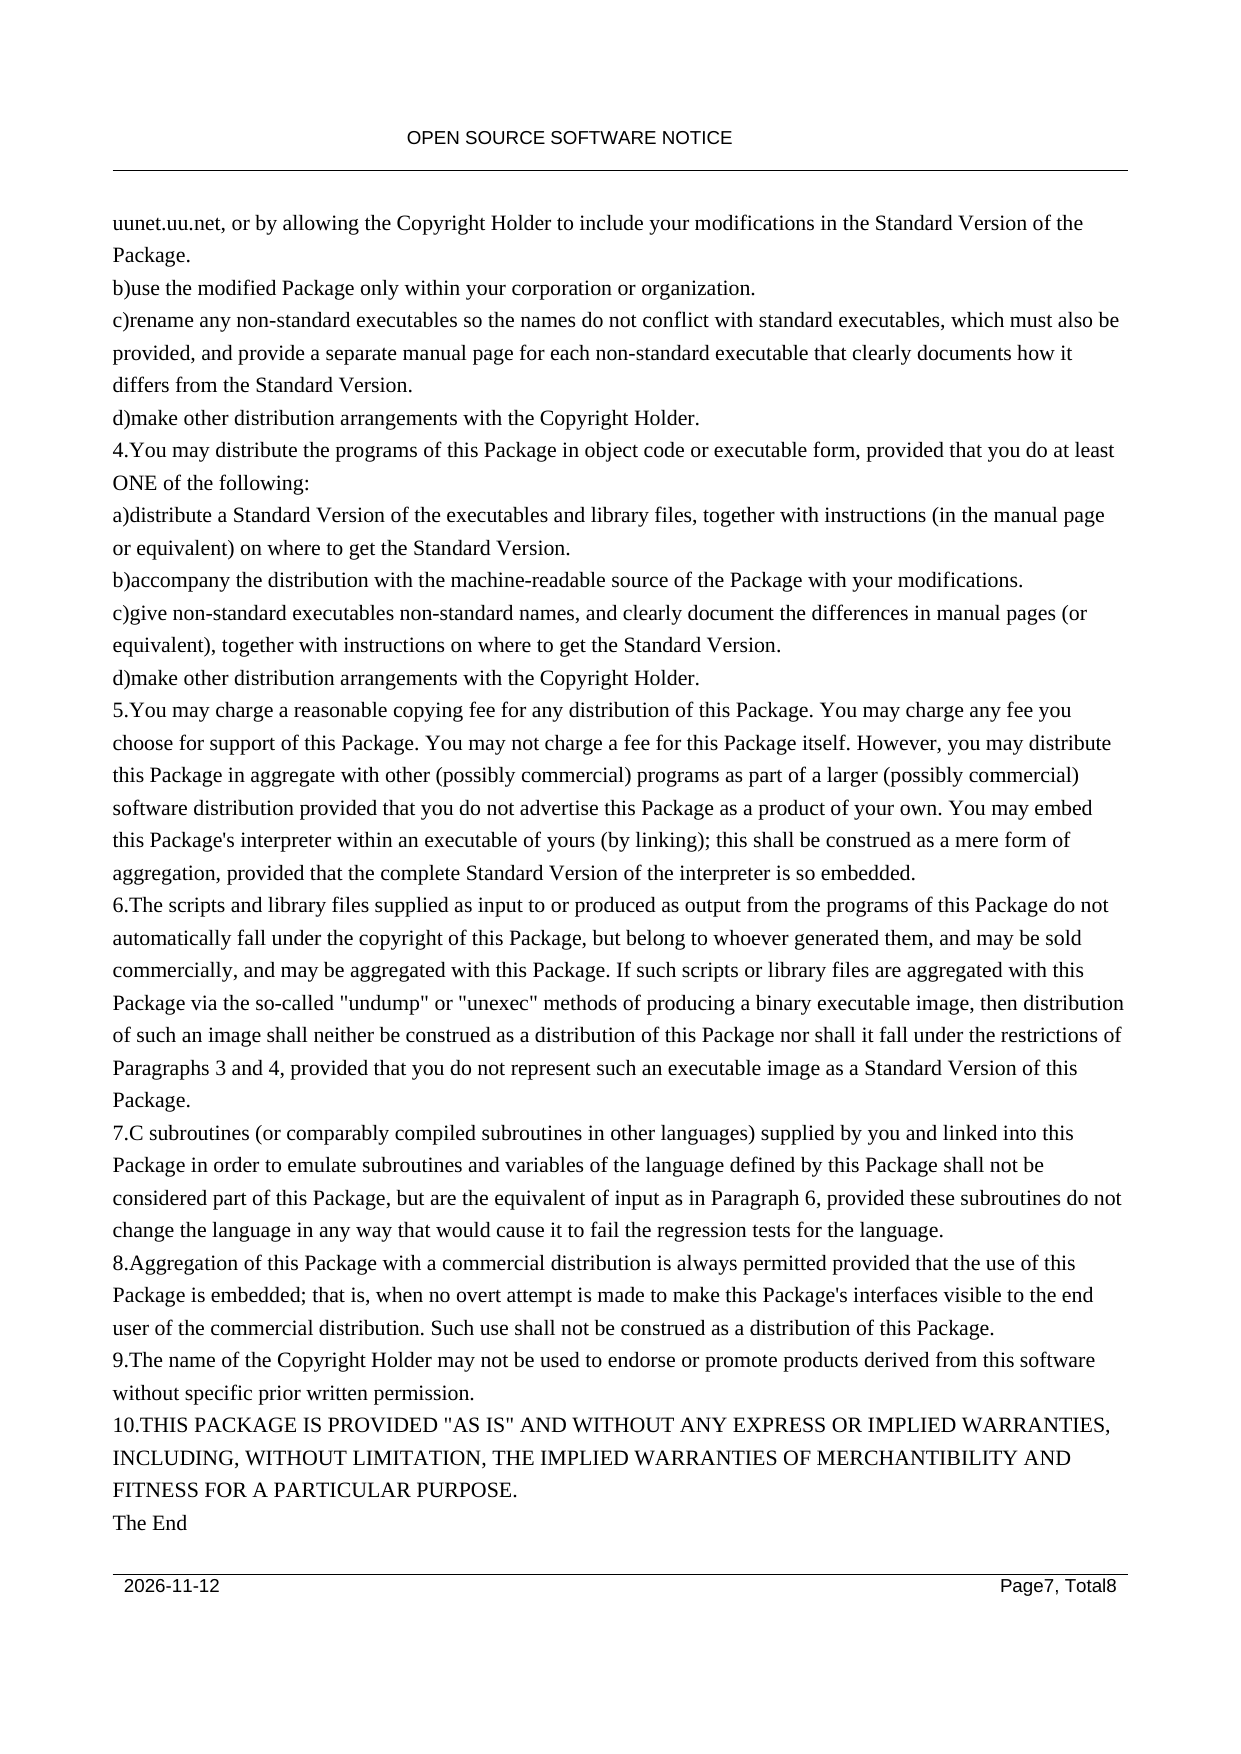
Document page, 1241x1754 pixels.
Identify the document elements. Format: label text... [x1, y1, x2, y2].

text 8.Aggregation of this Package with a commercial distribution is always permitted provided that the use of this Package is embedded; that is, when no overt attempt is made to make this Package's interfaces visible to the end user of the commercial distribution. Such use shall not be construed as a distribution of this Package. [112, 1246, 1128, 1344]
text The End [112, 1506, 1128, 1539]
text a)distribute a Standard Version of the executables and library files, together with instructions (in the manual page or equivalent) on where to get the Standard Version. [112, 499, 1128, 564]
text 7.C subroutines (or comparably compiled subroutines in other languages) supplied by you and linked into this Package in order to emulate subroutines and variables of the language defined by this Package shall not be considered part of this Package, but are the equivalent of input as in Paragraph 6, provided these subroutines do not change the language in any way that would cause it to fail the regression tests for the language. [112, 1116, 1128, 1246]
text 10.THIS PACKAGE IS PROVIDED "AS IS" AND WITHOUT ANY EXPRESS OR IMPLIED WARRANTIES, INCLUDING, WITHOUT LIMITATION, THE IMPLIED WARRANTIES OF MERCHANTIBILITY AND FITNESS FOR A PARTICULAR PURPOSE. [112, 1409, 1128, 1506]
text b)accompany the distribution with the machine-readable source of the Package with your modifications. [112, 564, 1128, 596]
text 6.The scripts and library files supplied as input to or produced as output from the programs of this Package do not automatically fall under the copyright of this Package, but belong to whoever generated them, and may be sold commercially, and may be aggregated with this Package. If such scripts or library files are aggregated with this Package via the so-called "undump" or "unexec" methods of producing a binary executable image, then distribution of such an image shall neither be construed as a distribution of this Package nor shall it fall under the restrictions of Paragraphs 3 and 4, provided that you do not represent such an executable image as a Standard Version of this Package. [112, 889, 1128, 1116]
text c)give non-standard executables non-standard names, and clearly document the differences in manual pages (or equivalent), together with instructions on where to get the Standard Version. [112, 596, 1128, 661]
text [112, 206, 1128, 271]
text 5.You may charge a reasonable copying fee for any distribution of this Package. You may charge any fee you choose for support of this Package. You may not charge a fee for this Package itself. However, you may distribute this Package in aggregate with other (possibly commercial) programs as part of a larger (possibly commercial) software distribution provided that you do not advertise this Package as a product of your own. You may embed this Package's interpreter within an executable of yours (by linking); this shall be construed as a mere form of aggregation, provided that the complete Standard Version of the interpreter is so embedded. [112, 694, 1128, 889]
text c)rename any non-standard executables so the names do not conflict with standard executables, which must also be provided, and provide a separate manual page for each non-standard executable that clearly documents how it differs from the Standard Version. [112, 304, 1128, 401]
text 9.The name of the Copyright Holder may not be used to endorse or promote products derived from this software without specific prior written permission. [112, 1344, 1128, 1409]
text d)make other distribution arrangements with the Copyright Holder. [112, 401, 1128, 434]
text d)make other distribution arrangements with the Copyright Holder. [112, 661, 1128, 694]
text 4.You may distribute the programs of this Package in object code or executable form, provided that you do at least ONE of the following: [112, 434, 1128, 499]
text b)use the modified Package only within your corporation or organization. [112, 271, 1128, 304]
